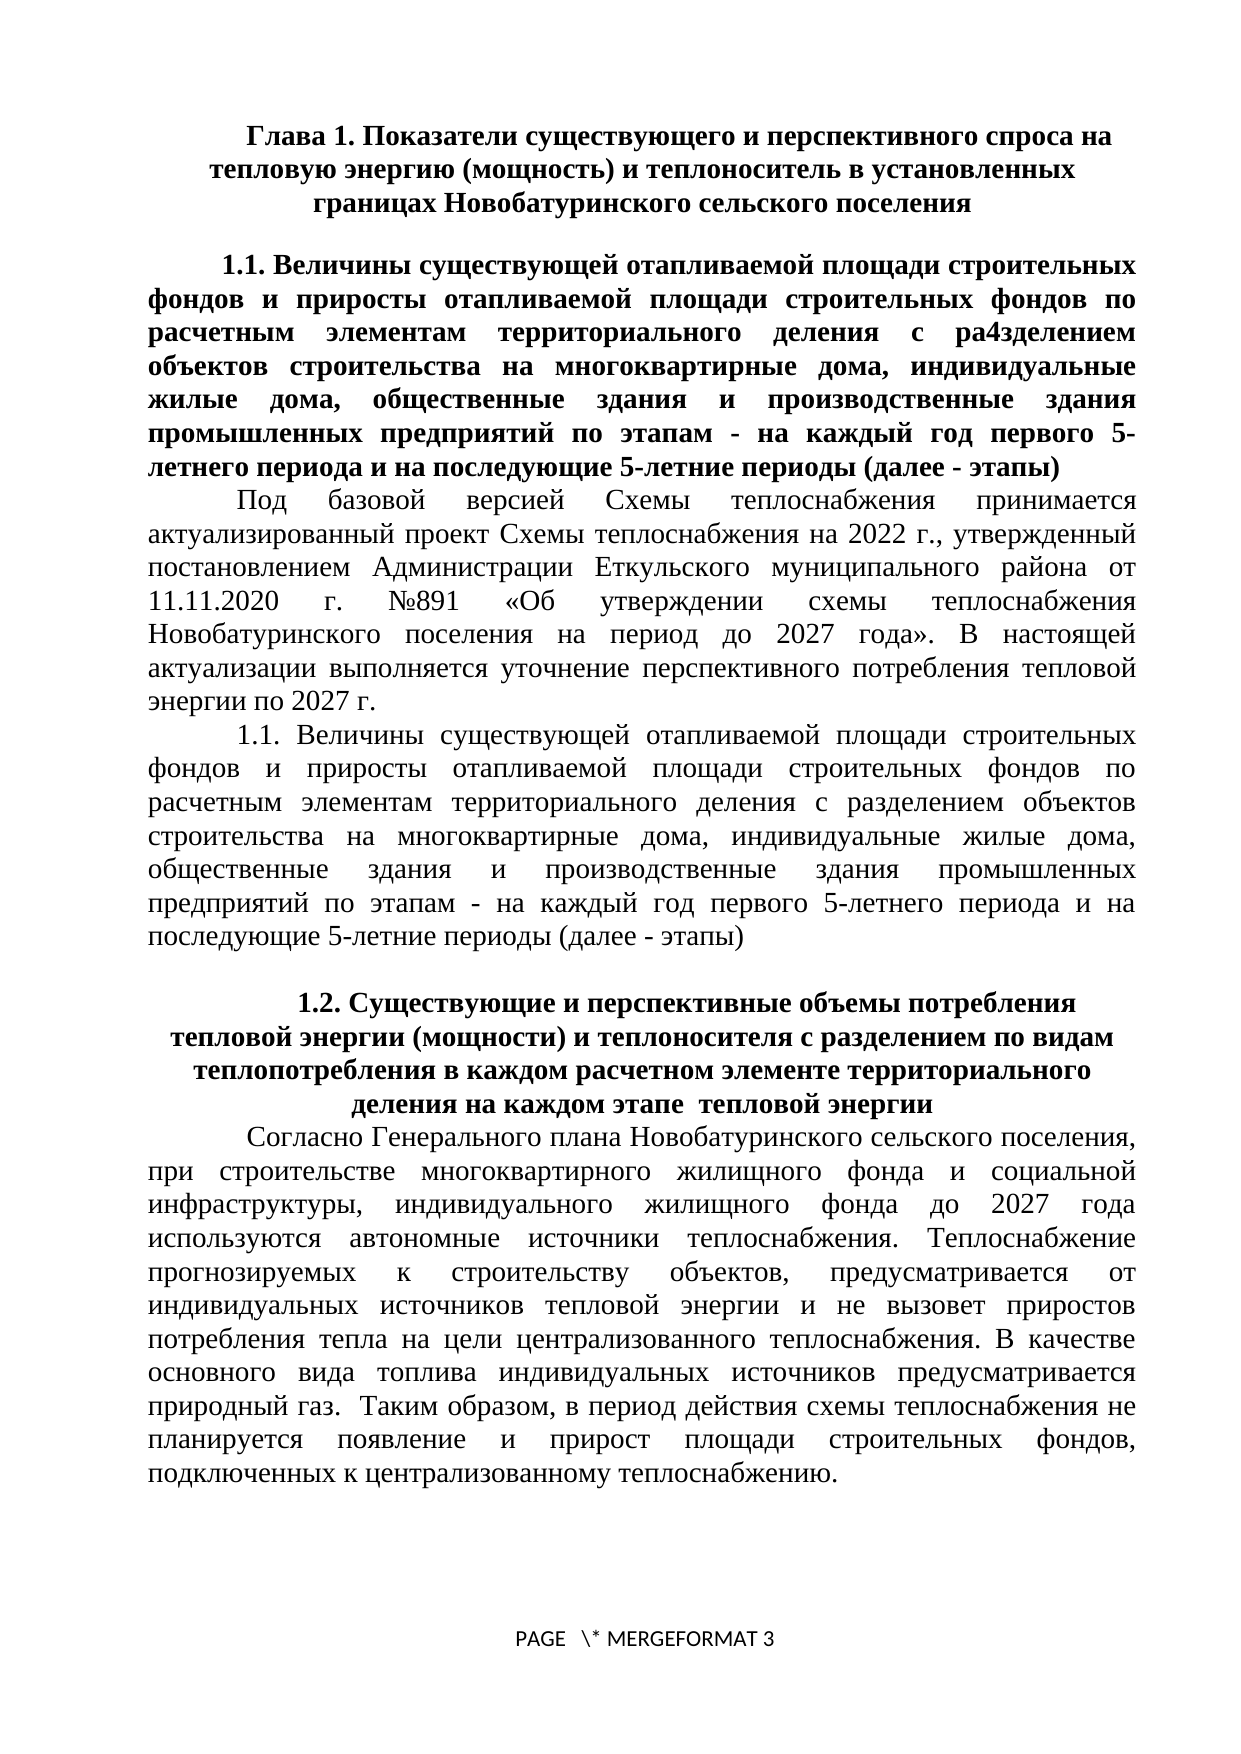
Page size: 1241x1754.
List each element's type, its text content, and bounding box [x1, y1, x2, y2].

text Под базовой версией Схемы теплоснабжения принимается актуализированный проект Схемы теплоснабжения на 2022 г., утвержденный постановлением Администрации Еткульского муниципального района от 11.11.2020 г. №891 «Об утверждении схемы теплоснабжения Новобатуринского поселения на период до 2027 года». В настоящей актуализации выполняется уточнение перспективного потребления тепловой энергии по 2027 г. [148, 482, 1137, 717]
text 1.2. Существующие и перспективные объемы потребления тепловой энергии (мощности) и теплоносителя с разделением по видам теплопотребления в каждом расчетном элементе территориального деления на каждом этапе тепловой энергии [148, 985, 1137, 1119]
text 1.1. Величины существующей отапливаемой площади строительных фондов и приросты отапливаемой площади строительных фондов по расчетным элементам территориального деления с разделением объектов строительства на многоквартирные дома, индивидуальные жилые дома, общественные здания и производственные здания промышленных предприятий по этапам - на каждый год первого 5-летнего периода и на последующие 5-летние периоды (далее - этапы) [148, 717, 1137, 952]
text Согласно Генерального плана Новобатуринского сельского поселения, при строительстве многоквартирного жилищного фонда и социальной инфраструктуры, индивидуального жилищного фонда до 2027 года используются автономные источники теплоснабжения. Теплоснабжение прогнозируемых к строительству объектов, предусматривается от индивидуальных источников тепловой энергии и не вызовет приростов потребления тепла на цели централизованного теплоснабжения. В качестве основного вида топлива индивидуальных источников предусматривается природный газ. Таким образом, в период действия схемы теплоснабжения не планируется появление и прирост площади строительных фондов, подключенных к централизованному теплоснабжению. [148, 1119, 1137, 1488]
text 1.1. Величины существующей отапливаемой площади строительных фондов и приросты отапливаемой площади строительных фондов по расчетным элементам территориального деления с ра4зделением объектов строительства на многоквартирные дома, индивидуальные жилые дома, общественные здания и производственные здания промышленных предприятий по этапам - на каждый год первого 5-летнего периода и на последующие 5-летние периоды (далее - этапы) [148, 247, 1137, 482]
text Глава 1. Показатели существующего и перспективного спроса на тепловую энергию (мощность) и теплоноситель в установленных границах Новобатуринского сельского поселения [148, 118, 1137, 219]
